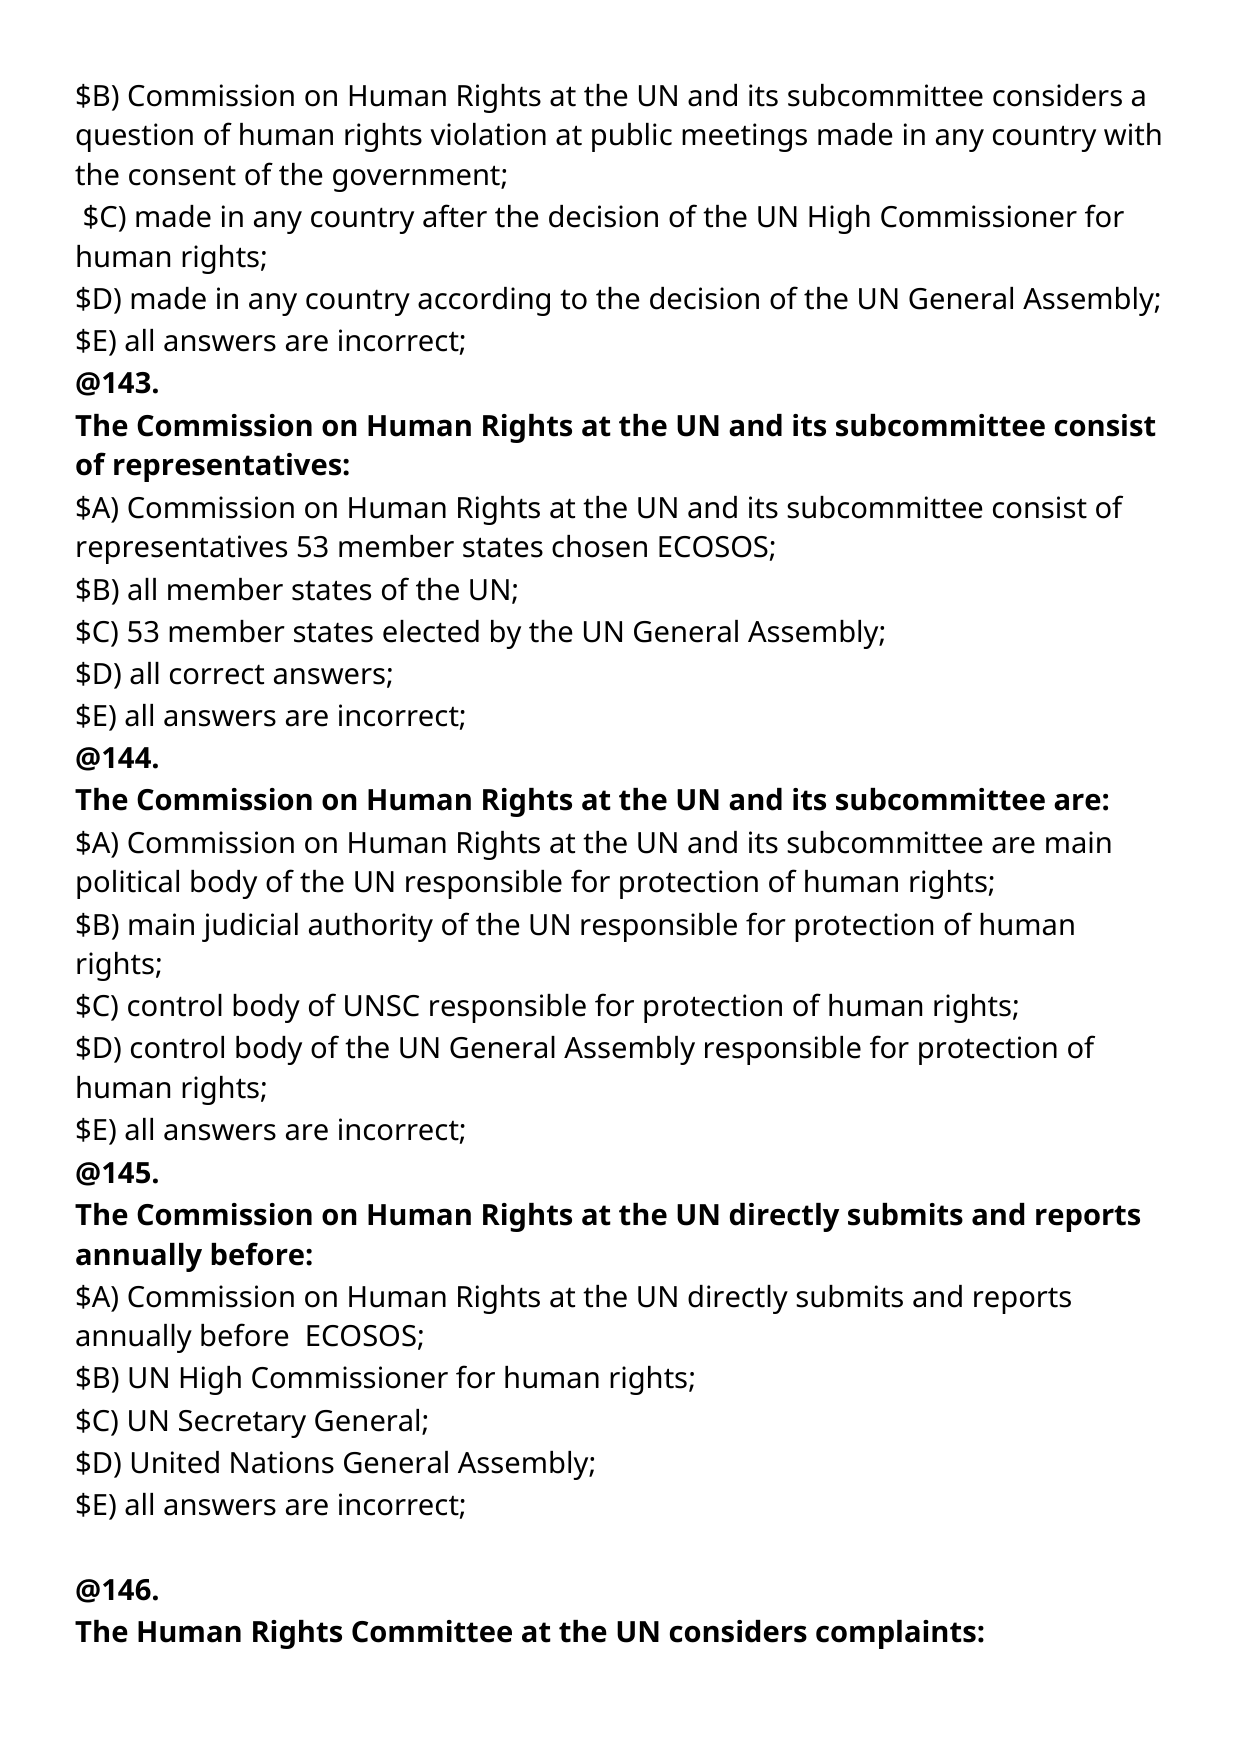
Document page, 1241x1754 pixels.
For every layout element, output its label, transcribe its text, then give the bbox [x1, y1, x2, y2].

text @146. [75, 1569, 1165, 1608]
text $E) all answers are incorrect; [75, 1484, 1165, 1524]
text $C) UN Secretary General; [75, 1400, 1165, 1440]
text The Human Rights Committee at the UN considers complaints: [75, 1611, 1165, 1651]
text $E) all answers are incorrect; [75, 1110, 1165, 1149]
text $D) control body of the UN General Assembly responsible for protection of human rights; [75, 1028, 1165, 1107]
text $A) Commission on Human Rights at the UN and its subcommittee are main political body of the UN responsible for protection of human rights; [75, 822, 1165, 901]
text $E) all answers are incorrect; [75, 695, 1165, 735]
text The Commission on Human Rights at the UN directly submits and reports annually before: [75, 1194, 1165, 1273]
text The Commission on Human Rights at the UN and its subcommittee are: [75, 780, 1165, 819]
text @145. [75, 1152, 1165, 1192]
text $D) all correct answers; [75, 653, 1165, 693]
text $B) all member states of the UN; [75, 569, 1165, 608]
text @144. [75, 737, 1165, 777]
text $D) United Nations General Assembly; [75, 1442, 1165, 1482]
text $E) all answers are incorrect; [75, 321, 1165, 360]
text $C) made in any country after the decision of the UN High Commissioner for human rights; [75, 197, 1165, 276]
text $A) Commission on Human Rights at the UN and its subcommittee consist of representatives 53 member states chosen ECOSOS; [75, 487, 1165, 566]
text $D) made in any country according to the decision of the UN General Assembly; [75, 278, 1165, 318]
text $A) Commission on Human Rights at the UN directly submits and reports annually before ECOSOS; [75, 1276, 1165, 1355]
text @143. [75, 363, 1165, 402]
text $B) UN High Commissioner for human rights; [75, 1358, 1165, 1397]
text $B) Commission on Human Rights at the UN and its subcommittee considers a question of human rights violation at public meetings made in any country with the consent of the government; [75, 75, 1165, 194]
text $C) 53 member states elected by the UN General Assembly; [75, 611, 1165, 651]
text The Commission on Human Rights at the UN and its subcommittee consist of representatives: [75, 405, 1165, 484]
text $C) control body of UNSC responsible for protection of human rights; [75, 986, 1165, 1025]
text $B) main judicial authority of the UN responsible for protection of human rights; [75, 904, 1165, 983]
